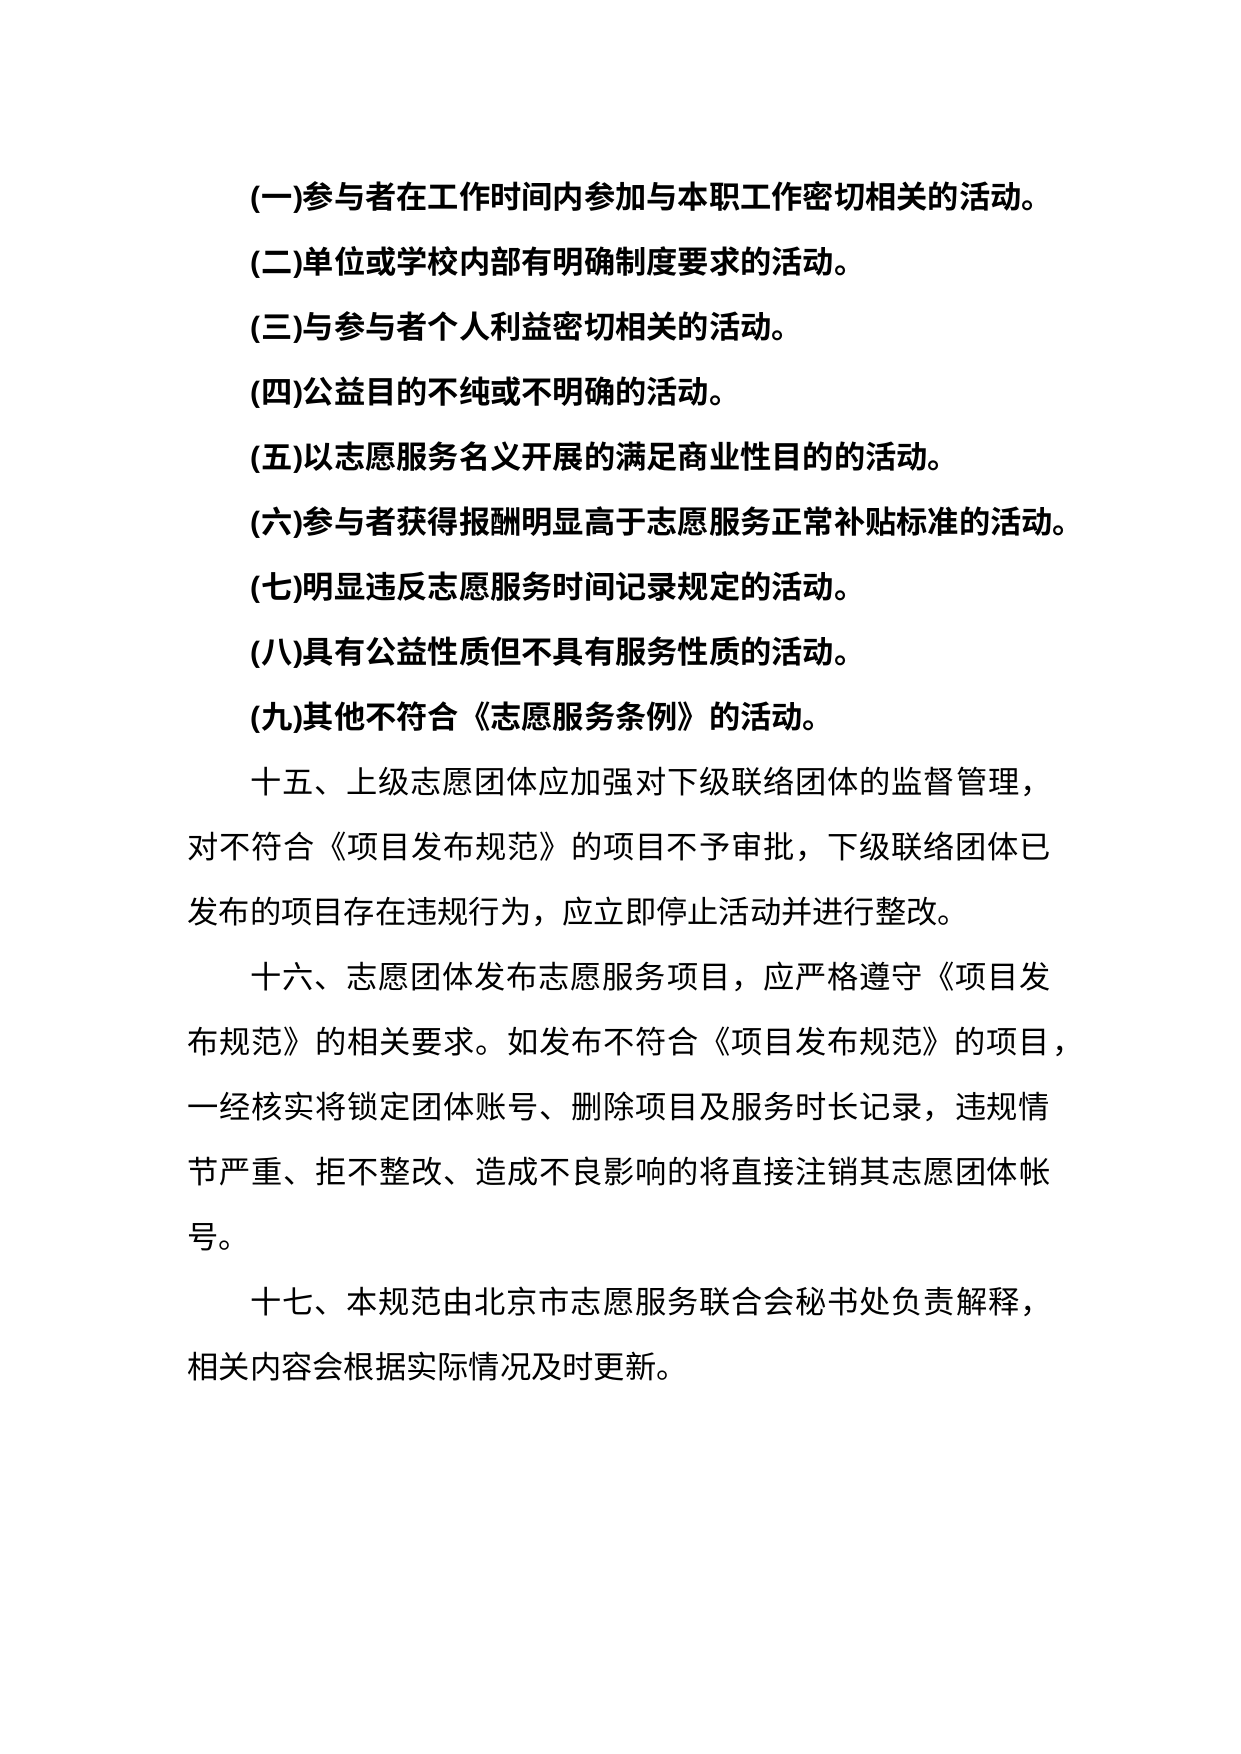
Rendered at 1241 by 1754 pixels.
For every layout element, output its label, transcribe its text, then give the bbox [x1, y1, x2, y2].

text (五)以志愿服务名义开展的满足商业性目的的活动。 [187, 422, 1053, 487]
text (一)参与者在工作时间内参加与本职工作密切相关的活动。 [187, 162, 1053, 227]
text 十五、上级志愿团体应加强对下级联络团体的监督管理，对不符合《项目发布规范》的项目不予审批，下级联络团体已发布的项目存在违规行为，应立即停止活动并进行整改。 [187, 747, 1053, 942]
text 十七、本规范由北京市志愿服务联合会秘书处负责解释，相关内容会根据实际情况及时更新。 [187, 1267, 1053, 1397]
text (八)具有公益性质但不具有服务性质的活动。 [187, 617, 1053, 682]
text 十六、志愿团体发布志愿服务项目，应严格遵守《项目发布规范》的相关要求。如发布不符合《项目发布规范》的项目，一经核实将锁定团体账号、删除项目及服务时长记录，违规情节严重、拒不整改、造成不良影响的将直接注销其志愿团体帐号。 [187, 942, 1053, 1267]
text (三)与参与者个人利益密切相关的活动。 [187, 292, 1053, 357]
text (四)公益目的不纯或不明确的活动。 [187, 357, 1053, 422]
text (六)参与者获得报酬明显高于志愿服务正常补贴标准的活动。 [187, 487, 1053, 552]
text (九)其他不符合《志愿服务条例》的活动。 [187, 682, 1053, 747]
text (二)单位或学校内部有明确制度要求的活动。 [187, 227, 1053, 292]
text (七)明显违反志愿服务时间记录规定的活动。 [187, 552, 1053, 617]
